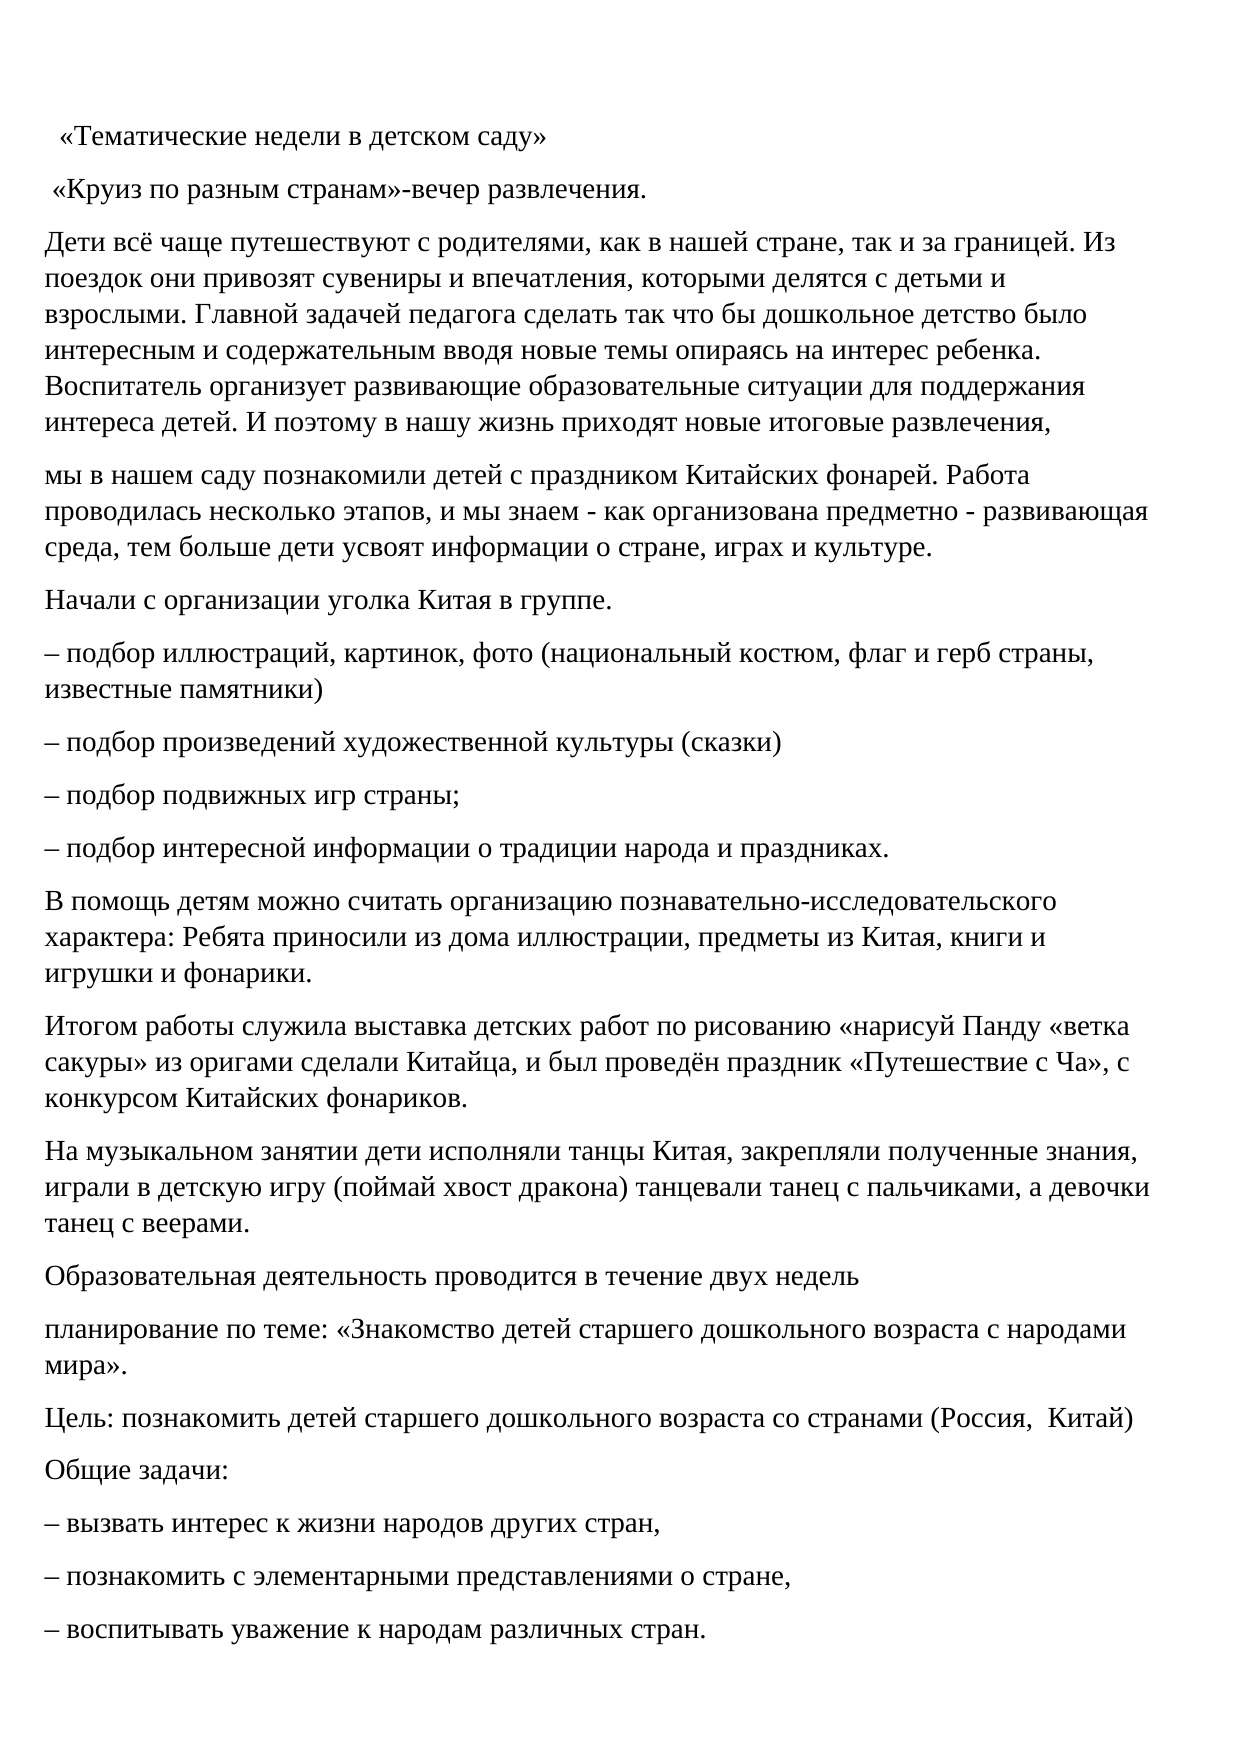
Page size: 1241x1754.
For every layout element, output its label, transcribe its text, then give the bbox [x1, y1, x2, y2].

text мы в нашем саду познакомили детей с праздником Китайских фонарей. Работа проводилась несколько этапов, и мы знаем - как организована предметно - развивающая среда, тем больше дети усвоят информации о стране, играх и культуре. [44, 457, 1152, 563]
text «Круиз по разным странам»-вечер развлечения. [44, 171, 1152, 204]
text В помощь детям можно считать организацию познавательно-исследовательского характера: Ребята приносили из дома иллюстрации, предметы из Китая, книги и игрушки и фонарики. [44, 883, 1152, 988]
text Цель: познакомить детей старшего дошкольного возраста со странами (Россия, Китай) [44, 1400, 1152, 1433]
text – подбор интересной информации о традиции народа и праздниках. [44, 830, 1152, 863]
text – подбор подвижных игр страны; [44, 777, 1152, 811]
text Образовательная деятельность проводится в течение двух недель [44, 1258, 1152, 1291]
text Дети всё чаще путешествуют с родителями, как в нашей стране, так и за границей. Из поездок они привозят сувениры и впечатления, которыми делятся с детьми и взрослыми. Главной задачей педагога сделать так что бы дошкольное детство было интересным и содержательным вводя новые темы опираясь на интерес ребенка. Воспитатель организует развивающие образовательные ситуации для поддержания интереса детей. И поэтому в нашу жизнь приходят новые итоговые развлечения, [44, 224, 1152, 438]
text – вызвать интерес к жизни народов других стран, [44, 1505, 1152, 1539]
text «Тематические недели в детском саду» [44, 118, 1152, 152]
text планирование по теме: «Знакомство детей старшего дошкольного возраста с народами мира». [44, 1311, 1152, 1380]
text На музыкальном занятии дети исполняли танцы Китая, закрепляли полученные знания, играли в детскую игру (поймай хвост дракона) танцевали танец с пальчиками, а девочки танец с веерами. [44, 1133, 1152, 1239]
text – подбор произведений художественной культуры (сказки) [44, 724, 1152, 758]
text – подбор иллюстраций, картинок, фото (национальный костюм, флаг и герб страны, известные памятники) [44, 635, 1152, 705]
text – познакомить с элементарными представлениями о стране, [44, 1558, 1152, 1592]
text – воспитывать уважение к народам различных стран. [44, 1611, 1152, 1644]
text Начали с организации уголка Китая в группе. [44, 582, 1152, 616]
text Итогом работы служила выставка детских работ по рисованию «нарисуй Панду «ветка сакуры» из оригами сделали Китайца, и был проведён праздник «Путешествие с Ча», с конкурсом Китайских фонариков. [44, 1008, 1152, 1113]
text Общие задачи: [44, 1452, 1152, 1486]
